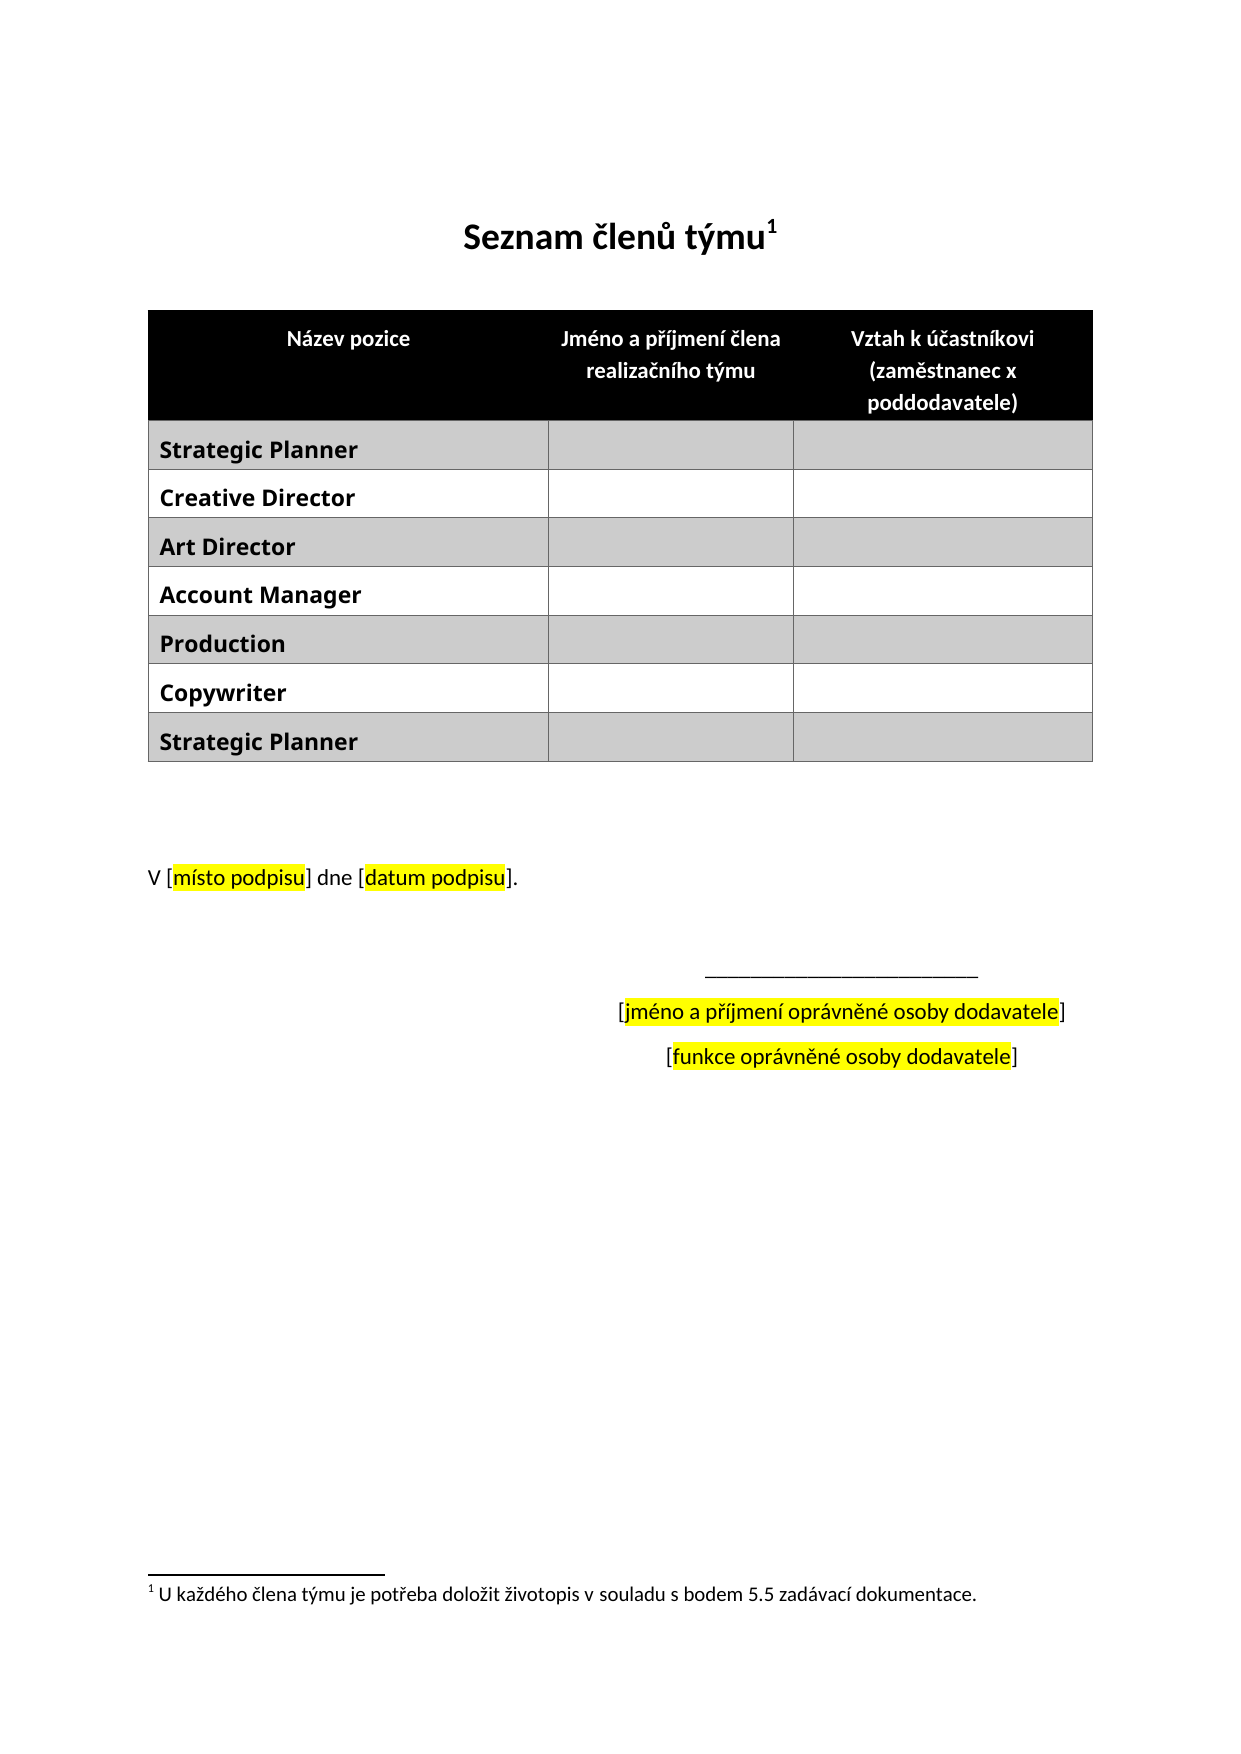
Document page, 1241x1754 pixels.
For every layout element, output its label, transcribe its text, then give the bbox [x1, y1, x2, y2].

table_cell [794, 713, 1092, 761]
table_cell [794, 421, 1092, 469]
table_cell Strategic Planner [149, 713, 548, 761]
table_cell Account Manager [149, 567, 548, 614]
text [jméno a příjmení oprávněné osoby dodavatele] [148, 997, 1093, 1026]
table_cell [549, 421, 793, 469]
table_cell [794, 616, 1092, 663]
text Seznam členů týmu [148, 213, 1093, 259]
table_cell [794, 567, 1092, 614]
table_header Jméno a příjmení člena realizačního týmu [549, 311, 793, 420]
text V [místo podpisu] dne [datum podpisu]. [148, 863, 1093, 891]
table_cell Production [149, 616, 548, 663]
table_cell [549, 567, 793, 614]
table_cell Strategic Planner [149, 421, 548, 469]
text [funkce oprávněné osoby dodavatele] [1011, 1042, 1093, 1070]
table_header Vztah k účastníkovi (zaměstnanec x poddodavatele) [794, 311, 1092, 420]
text ________________________ [148, 953, 1093, 981]
text [funkce oprávněné osoby dodavatele] [148, 1042, 673, 1070]
table_header Název pozice [149, 311, 548, 420]
table_cell [549, 616, 793, 663]
table_cell Creative Director [149, 470, 548, 517]
table_cell [549, 664, 793, 712]
table_cell [794, 664, 1092, 712]
table_cell [549, 518, 793, 566]
table_cell Art Director [149, 518, 548, 566]
table_cell [794, 470, 1092, 517]
table_cell [549, 713, 793, 761]
table_cell [549, 470, 793, 517]
table_cell [794, 518, 1092, 566]
table_cell Copywriter [149, 664, 548, 712]
